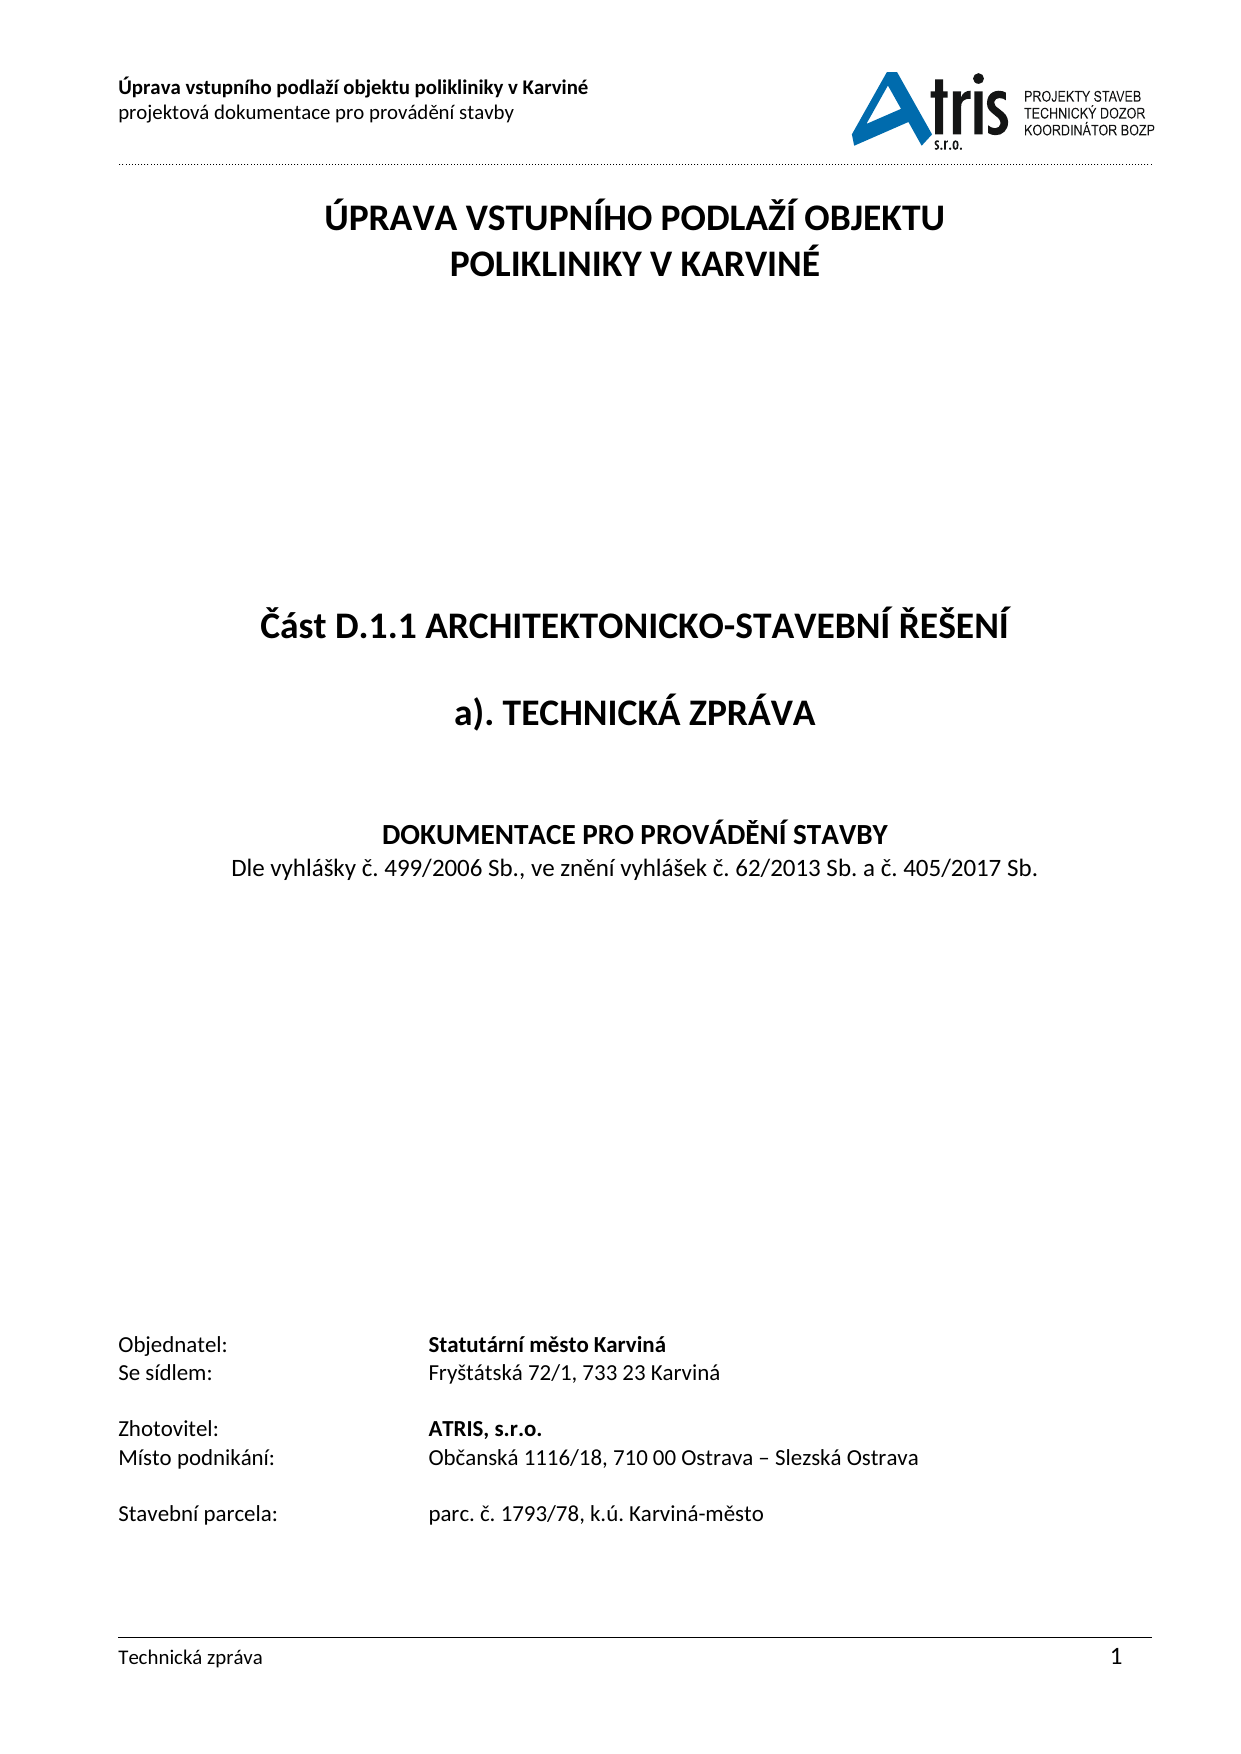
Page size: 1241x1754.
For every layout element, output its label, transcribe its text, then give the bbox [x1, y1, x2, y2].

text a). TECHNICKÁ ZPRÁVA [118, 689, 1152, 734]
text ÚPRAVA VSTUPNÍHO PODLAŽÍ OBJEKTU [118, 194, 1152, 240]
text Část D.1.1 ARCHITEKTONICKO-STAVEBNÍ ŘEŠENÍ [118, 602, 1152, 648]
text Stavební parcela: parc. č. 1793/78, k.ú. Karviná-město [118, 1499, 1152, 1527]
text DOKUMENTACE PRO PROVÁDĚNÍ STAVBY [118, 816, 1152, 852]
text Se sídlem: Fryštátská 72/1, 733 23 Karviná [118, 1358, 1152, 1387]
text Zhotovitel: ATRIS, s.r.o. [118, 1414, 1152, 1443]
text Dle vyhlášky č. 499/2006 Sb., ve znění vyhlášek č. 62/2013 Sb. a č. 405/2017 Sb. [118, 852, 1152, 882]
text Objednatel: Statutární město Karviná [118, 1331, 1152, 1358]
text POLIKLINIKY V KARVINÉ [118, 240, 1152, 286]
text Místo podnikání: Občanská 1116/18, 710 00 Ostrava – Slezská Ostrava [118, 1443, 1152, 1471]
